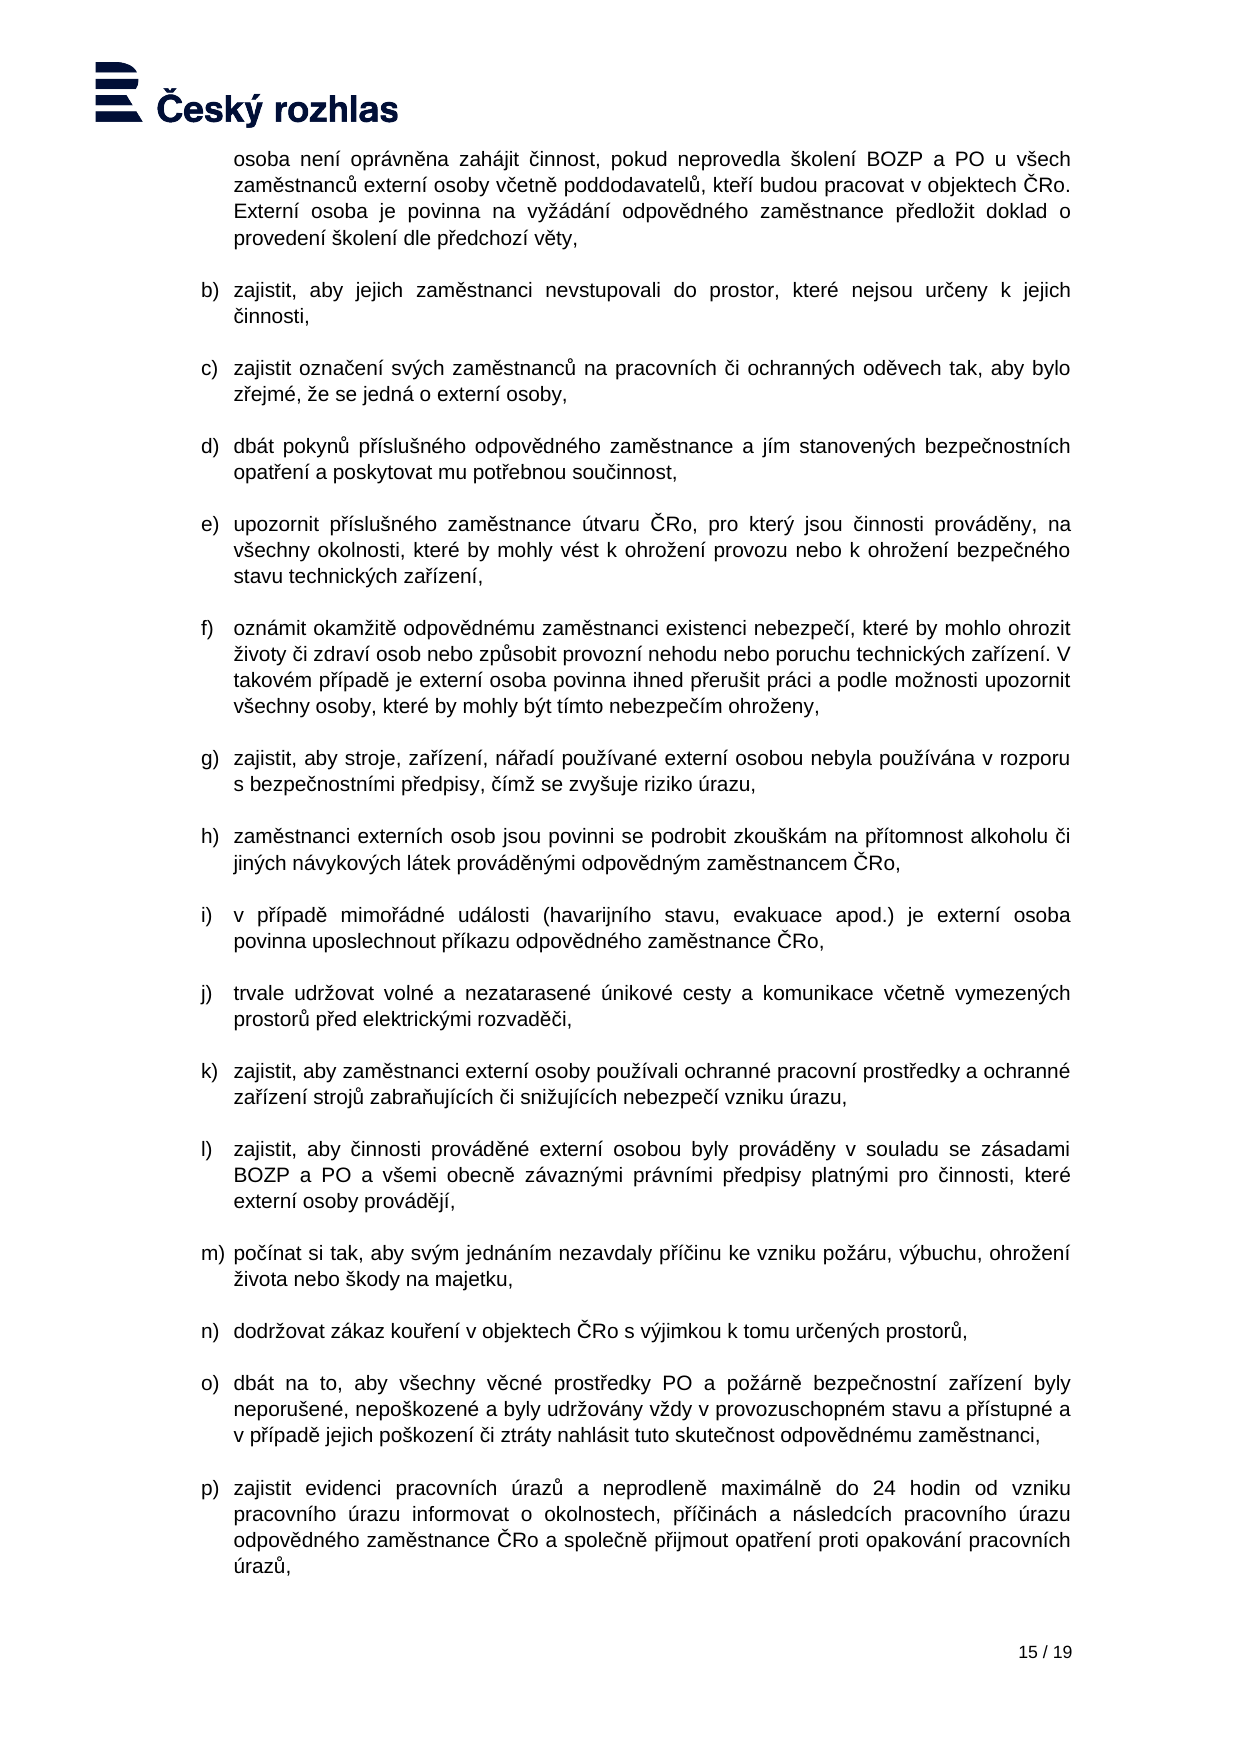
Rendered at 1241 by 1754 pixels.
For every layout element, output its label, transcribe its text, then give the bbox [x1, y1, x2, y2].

list zajistit evidenci pracovních úrazů a neprodleně maximálně do 24 hodin od vzniku pracovního úrazu informovat o okolnostech, příčinách a následcích pracovního úrazu odpovědného zaměstnance ČRo a společně přijmout opatření proti opakování pracovních úrazů, [201, 1474, 1072, 1578]
list počínat si tak, aby svým jednáním nezavdaly příčinu ke vzniku požáru, výbuchu, ohrožení života nebo škody na majetku, [201, 1240, 1072, 1292]
list dbát na to, aby všechny věcné prostředky PO a požárně bezpečnostní zařízení byly neporušené, nepoškozené a byly udržovány vždy v provozuschopném stavu a přístupné a v případě jejich poškození či ztráty nahlásit tuto skutečnost odpovědnému zaměstnanci, [201, 1370, 1072, 1448]
list dodržovat zákaz kouření v objektech ČRo s výjimkou k tomu určených prostorů, [201, 1318, 1072, 1344]
list zajistit označení svých zaměstnanců na pracovních či ochranných oděvech tak, aby bylo zřejmé, že se jedná o externí osoby, [201, 354, 1072, 406]
list zajistit, aby zaměstnanci externí osoby používali ochranné pracovní prostředky a ochranné zařízení strojů zabraňujících či snižujících nebezpečí vzniku úrazu, [201, 1057, 1072, 1109]
list trvale udržovat volné a nezatarasené únikové cesty a komunikace včetně vymezených prostorů před elektrickými rozvaděči, [201, 979, 1072, 1031]
list zajistit, aby stroje, zařízení, nářadí používané externí osobou nebyla používána v rozporu s bezpečnostními předpisy, čímž se zvyšuje riziko úrazu, [201, 745, 1072, 797]
list oznámit okamžitě odpovědnému zaměstnanci existenci nebezpečí, které by mohlo ohrozit životy či zdraví osob nebo způsobit provozní nehodu nebo poruchu technických zařízení. V takovém případě je externí osoba povinna ihned přerušit práci a podle možnosti upozornit všechny osoby, které by mohly být tímto nebezpečím ohroženy, [201, 615, 1072, 719]
list v případě mimořádné události (havarijního stavu, evakuace apod.) je externí osoba povinna uposlechnout příkazu odpovědného zaměstnance ČRo, [201, 901, 1072, 953]
list zaměstnanci externích osob jsou povinni se podrobit zkouškám na přítomnost alkoholu či jiných návykových látek prováděnými odpovědným zaměstnancem ČRo, [201, 823, 1072, 875]
picture [95, 62, 398, 128]
list zajistit, aby jejich zaměstnanci nevstupovali do prostor, které nejsou určeny k jejich činnosti, [201, 276, 1072, 328]
list upozornit příslušného zaměstnance útvaru ČRo, pro který jsou činnosti prováděny, na všechny okolnosti, které by mohly vést k ohrožení provozu nebo k ohrožení bezpečného stavu technických zařízení, [201, 511, 1072, 589]
list dbát pokynů příslušného odpovědného zaměstnance a jím stanovených bezpečnostních opatření a poskytovat mu potřebnou součinnost, [201, 432, 1072, 484]
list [201, 146, 1072, 250]
list zajistit, aby činnosti prováděné externí osobou byly prováděny v souladu se zásadami BOZP a PO a všemi obecně závaznými právními předpisy platnými pro činnosti, které externí osoby provádějí, [201, 1136, 1072, 1214]
